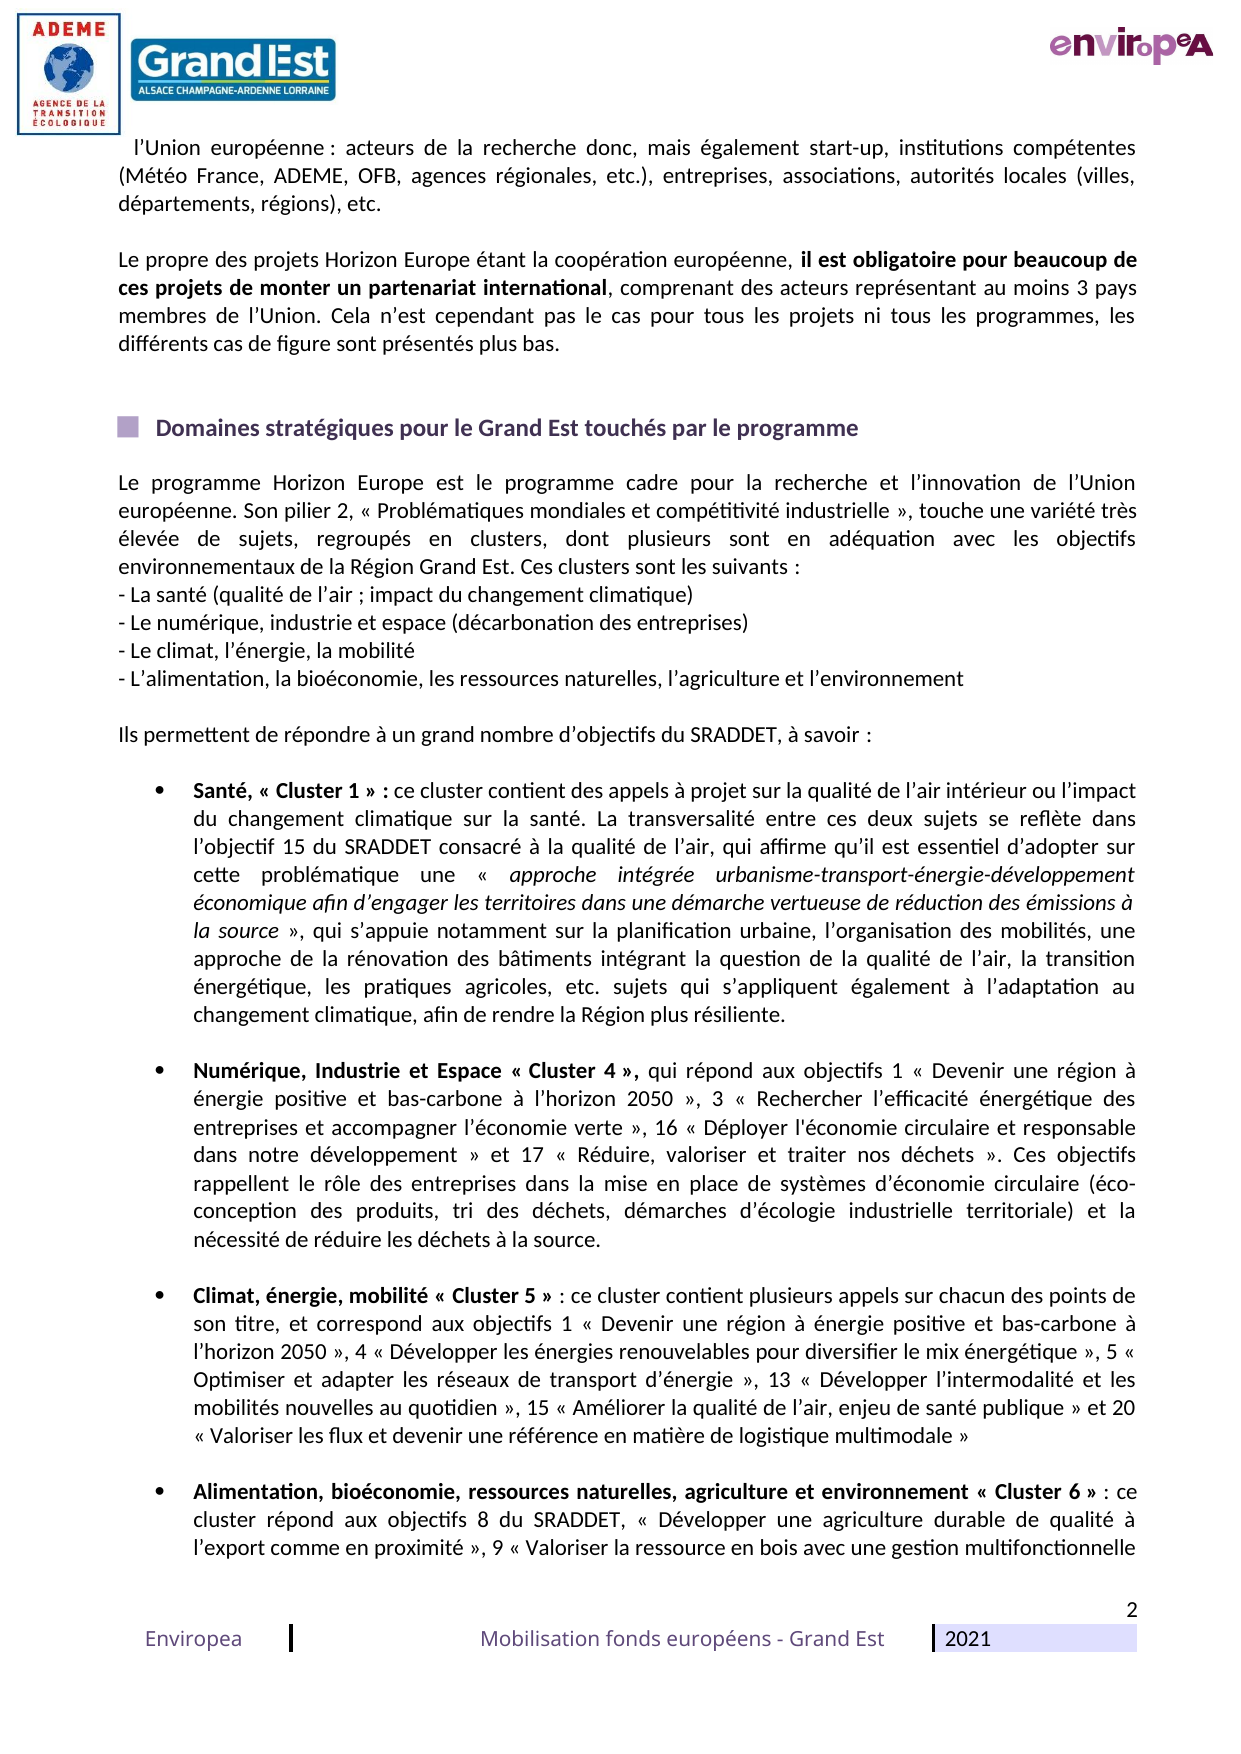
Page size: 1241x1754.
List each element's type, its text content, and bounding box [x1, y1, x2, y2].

text - La santé (qualité de l’air ; impact du changement climatique) [118, 580, 1138, 608]
list Domaines stratégiques pour le Grand Est touchés par le programme [118, 413, 1138, 443]
text - Le climat, l’énergie, la mobilité [118, 636, 1138, 664]
picture [3, 8, 339, 139]
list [156, 1477, 1138, 1561]
picture [1050, 27, 1214, 65]
text Le propre des projets Horizon Europe étant la coopération européenne, il est obligatoire pour beaucoup de ces projets de monter un partenariat international, comprenant des acteurs représentant au moins 3 pays membres de l’Union. Cela n’est cependant pas le cas pour tous les projets ni tous les programmes, les différents cas de figure sont présentés plus bas. [118, 245, 1138, 357]
text - Le numérique, industrie et espace (décarbonation des entreprises) [118, 608, 1138, 636]
text Le programme Horizon Europe est le programme cadre pour la recherche et l’innovation de l’Union européenne. Son pilier 2, « Problématiques mondiales et compétitivité industrielle », touche une variété très élevée de sujets, regroupés en clusters, dont plusieurs sont en adéquation avec les objectifs environnementaux de la Région Grand Est. Ces clusters sont les suivants : [118, 468, 1138, 580]
list Santé, « Cluster 1 » : ce cluster contient des appels à projet sur la qualité de l’air intérieur ou l’impact du changement climatique sur la santé. La transversalité entre ces deux sujets se reflète dans l’objectif 15 du SRADDET consacré à la qualité de l’air, qui affirme qu’il est essentiel d’adopter sur cette problématique une « approche intégrée urbanisme-transport-énergie-développement économique afin d’engager les territoires dans une démarche vertueuse de réduction des émissions à la source », qui s’appuie notamment sur la planification urbaine, l’organisation des mobilités, une approche de la rénovation des bâtiments intégrant la question de la qualité de l’air, la transition énergétique, les pratiques agricoles, etc. sujets qui s’appliquent également à l’adaptation au changement climatique, afin de rendre la Région plus résiliente. [156, 776, 1138, 1028]
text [118, 133, 1138, 217]
text - L’alimentation, la bioéconomie, les ressources naturelles, l’agriculture et l’environnement [118, 664, 1138, 692]
list Numérique, Industrie et Espace « Cluster 4 », qui répond aux objectifs 1 « Devenir une région à énergie positive et bas-carbone à l’horizon 2050 », 3 « Rechercher l’efficacité énergétique des entreprises et accompagner l’économie verte », 16 « Déployer l'économie circulaire et responsable dans notre développement » et 17 « Réduire, valoriser et traiter nos déchets ». Ces objectifs rappellent le rôle des entreprises dans la mise en place de systèmes d’économie circulaire (éco-conception des produits, tri des déchets, démarches d’écologie industrielle territoriale) et la nécessité de réduire les déchets à la source. [156, 1057, 1138, 1253]
list Climat, énergie, mobilité « Cluster 5 » : ce cluster contient plusieurs appels sur chacun des points de son titre, et correspond aux objectifs 1 « Devenir une région à énergie positive et bas-carbone à l’horizon 2050 », 4 « Développer les énergies renouvelables pour diversifier le mix énergétique », 5 « Optimiser et adapter les réseaux de transport d’énergie », 13 « Développer l’intermodalité et les mobilités nouvelles au quotidien », 15 « Améliorer la qualité de l’air, enjeu de santé publique » et 20 « Valoriser les flux et devenir une référence en matière de logistique multimodale » [156, 1281, 1138, 1449]
text Ils permettent de répondre à un grand nombre d’objectifs du SRADDET, à savoir : [118, 720, 1138, 748]
